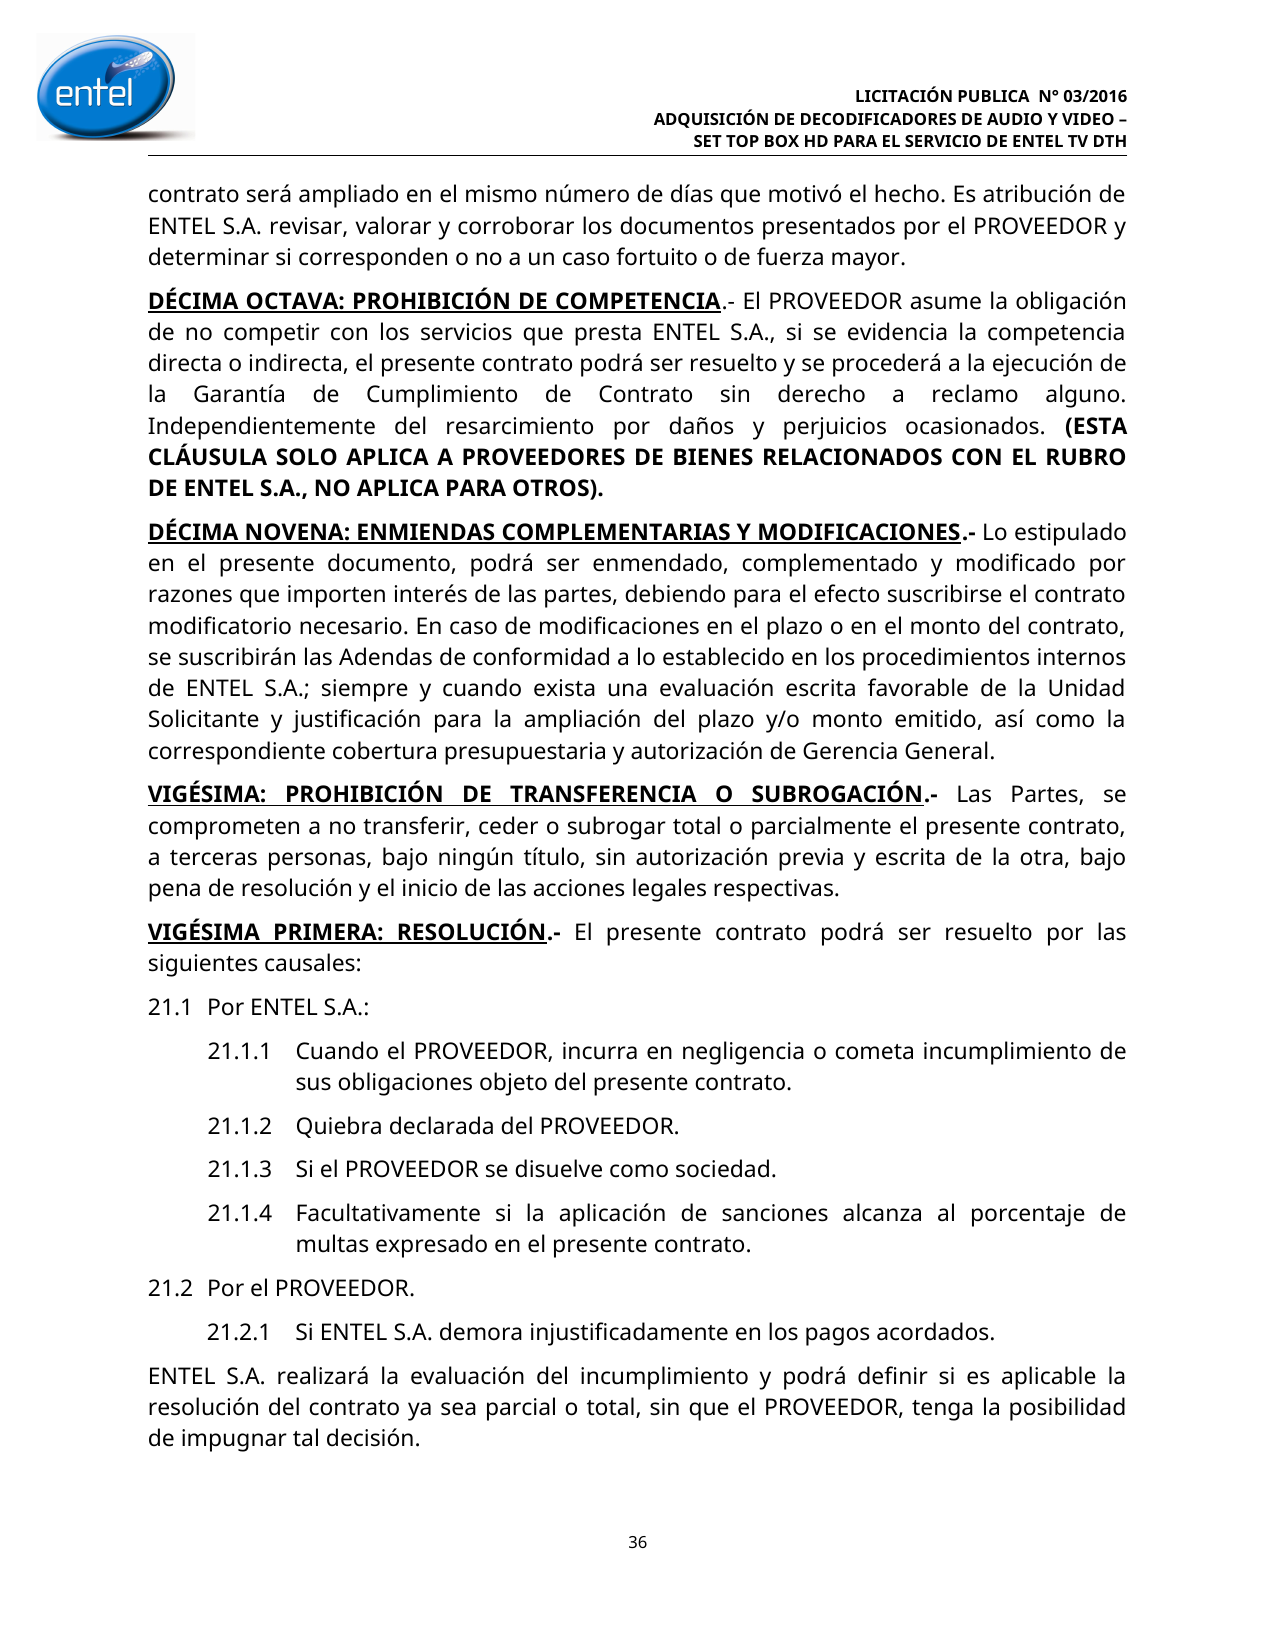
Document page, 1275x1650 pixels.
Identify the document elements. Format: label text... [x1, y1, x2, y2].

text 21.1.2 Quiebra declarada del PROVEEDOR. [207, 1110, 1127, 1141]
text 21.2 Por el PROVEEDOR. [148, 1272, 1127, 1303]
text VIGÉSIMA PRIMERA: RESOLUCIÓN.- El presente contrato podrá ser resuelto por las siguientes causales: [148, 916, 1127, 978]
text DÉCIMA OCTAVA: PROHIBICIÓN DE COMPETENCIA.- El PROVEEDOR asume la obligación de no competir con los servicios que presta ENTEL S.A., si se evidencia la competencia directa o indirecta, el presente contrato podrá ser resuelto y se procederá a la ejecución de la Garantía de Cumplimiento de Contrato sin derecho a reclamo alguno. Independientemente del resarcimiento por daños y perjuicios ocasionados. (ESTA CLÁUSULA SOLO APLICA A PROVEEDORES DE BIENES RELACIONADOS CON EL RUBRO DE ENTEL S.A., NO APLICA PARA OTROS). [148, 285, 1127, 503]
picture [36, 33, 196, 141]
text DÉCIMA NOVENA: ENMIENDAS COMPLEMENTARIAS Y MODIFICACIONES.- Lo estipulado en el presente documento, podrá ser enmendado, complementado y modificado por razones que importen interés de las partes, debiendo para el efecto suscribirse el contrato modificatorio necesario. En caso de modificaciones en el plazo o en el monto del contrato, se suscribirán las Adendas de conformidad a lo establecido en los procedimientos internos de ENTEL S.A.; siempre y cuando exista una evaluación escrita favorable de la Unidad Solicitante y justificación para la ampliación del plazo y/o monto emitido, así como la correspondiente cobertura presupuestaria y autorización de Gerencia General. [148, 516, 1127, 766]
text ENTEL S.A. realizará la evaluación del incumplimiento y podrá definir si es aplicable la resolución del contrato ya sea parcial o total, sin que el PROVEEDOR, tenga la posibilidad de impugnar tal decisión. [148, 1360, 1127, 1453]
text 21.2.1 Si ENTEL S.A. demora injustificadamente en los pagos acordados. [207, 1316, 1127, 1347]
text 21.1.1 Cuando el PROVEEDOR, incurra en negligencia o cometa incumplimiento de sus obligaciones objeto del presente contrato. [207, 1035, 1127, 1097]
text 21.1.3 Si el PROVEEDOR se disuelve como sociedad. [207, 1153, 1127, 1185]
text 21.1 Por ENTEL S.A.: [148, 991, 1127, 1022]
text 21.1.4 Facultativamente si la aplicación de sanciones alcanza al porcentaje de multas expresado en el presente contrato. [207, 1197, 1127, 1260]
text VIGÉSIMA: PROHIBICIÓN DE TRANSFERENCIA O SUBROGACIÓN.- Las Partes, se comprometen a no transferir, ceder o subrogar total o parcialmente el presente contrato, a terceras personas, bajo ningún título, sin autorización previa y escrita de la otra, bajo pena de resolución y el inicio de las acciones legales respectivas. [148, 778, 1127, 903]
